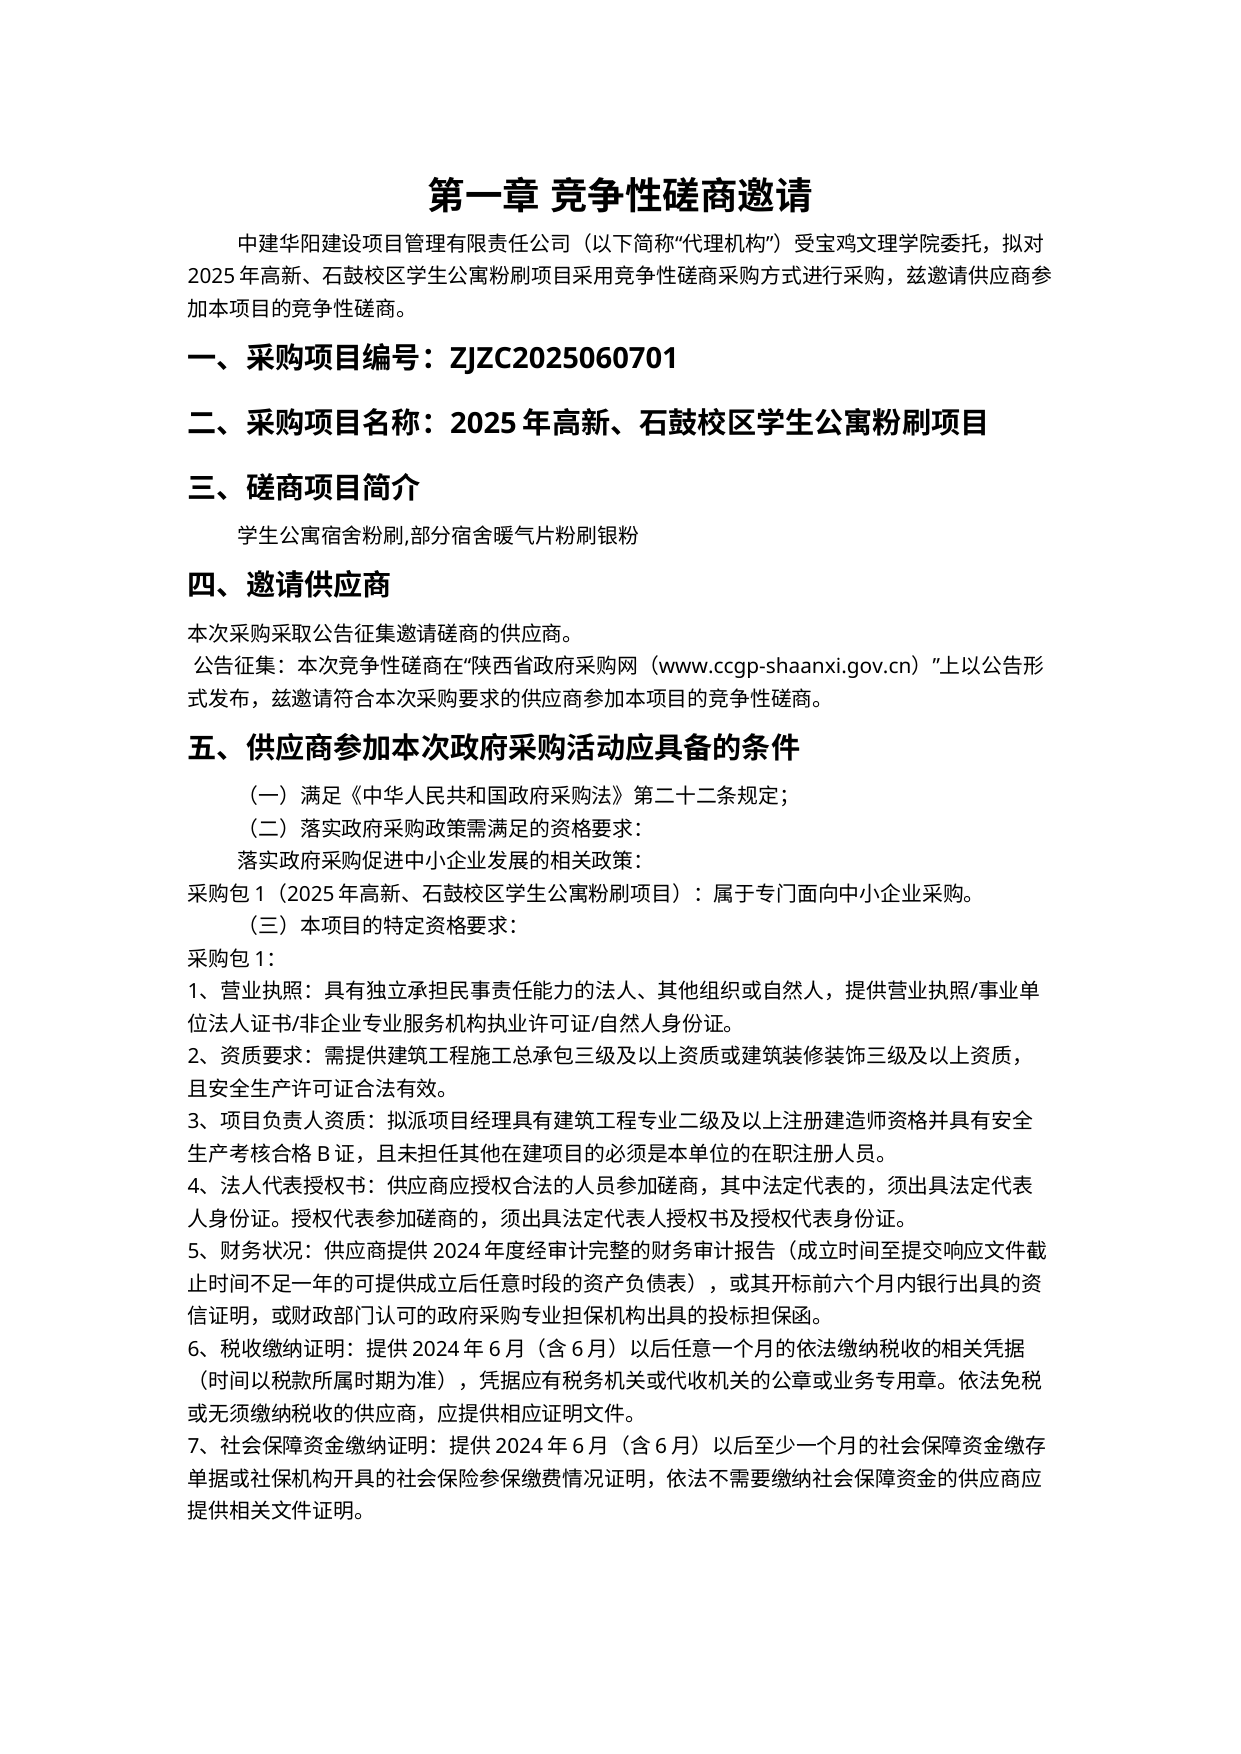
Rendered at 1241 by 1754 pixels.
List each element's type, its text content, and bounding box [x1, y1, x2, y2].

text 中建华阳建设项目管理有限责任公司（以下简称“代理机构”）受宝鸡文理学院委托，拟对2025年高新、石鼓校区学生公寓粉刷项目采用竞争性磋商采购方式进行采购，兹邀请供应商参加本项目的竞争性磋商。 [187, 227, 1053, 324]
text 一、采购项目编号：ZJZC2025060701 [187, 324, 1053, 389]
text 3、项目负责人资质：拟派项目经理具有建筑工程专业二级及以上注册建造师资格并具有安全生产考核合格B证，且未担任其他在建项目的必须是本单位的在职注册人员。 [187, 1104, 1053, 1169]
text 6、税收缴纳证明：提供2024年6月（含6月）以后任意一个月的依法缴纳税收的相关凭据（时间以税款所属时期为准），凭据应有税务机关或代收机关的公章或业务专用章。依法免税或无须缴纳税收的供应商，应提供相应证明文件。 [187, 1332, 1053, 1429]
text 本次采购采取公告征集邀请磋商的供应商。 [187, 617, 1053, 649]
text （一）满足《中华人民共和国政府采购法》第二十二条规定； [187, 779, 1053, 812]
text 学生公寓宿舍粉刷,部分宿舍暖气片粉刷银粉 [187, 519, 1053, 552]
text 采购包1： [187, 942, 1053, 974]
text 四、邀请供应商 [187, 552, 1053, 617]
text 公告征集：本次竞争性磋商在“陕西省政府采购网（www.ccgp-shaanxi.gov.cn）”上以公告形式发布，兹邀请符合本次采购要求的供应商参加本项目的竞争性磋商。 [187, 649, 1053, 714]
text 采购包1（2025年高新、石鼓校区学生公寓粉刷项目）：属于专门面向中小企业采购。 [187, 877, 1053, 909]
text 7、社会保障资金缴纳证明：提供2024年6月（含6月）以后至少一个月的社会保障资金缴存单据或社保机构开具的社会保险参保缴费情况证明，依法不需要缴纳社会保障资金的供应商应提供相关文件证明。 [187, 1429, 1053, 1527]
text 5、财务状况：供应商提供2024年度经审计完整的财务审计报告（成立时间至提交响应文件截止时间不足一年的可提供成立后任意时段的资产负债表），或其开标前六个月内银行出具的资信证明，或财政部门认可的政府采购专业担保机构出具的投标担保函。 [187, 1234, 1053, 1332]
text 1、营业执照：具有独立承担民事责任能力的法人、其他组织或自然人，提供营业执照/事业单位法人证书/非企业专业服务机构执业许可证/自然人身份证。 [187, 974, 1053, 1039]
text 2、资质要求：需提供建筑工程施工总承包三级及以上资质或建筑装修装饰三级及以上资质，且安全生产许可证合法有效。 [187, 1039, 1053, 1104]
text （三）本项目的特定资格要求： [187, 909, 1053, 942]
text 4、法人代表授权书：供应商应授权合法的人员参加磋商，其中法定代表的，须出具法定代表人身份证。授权代表参加磋商的，须出具法定代表人授权书及授权代表身份证。 [187, 1169, 1053, 1234]
text 三、磋商项目简介 [187, 454, 1053, 519]
text 第一章 竞争性磋商邀请 [187, 162, 1053, 227]
text 落实政府采购促进中小企业发展的相关政策： [187, 844, 1053, 877]
text 五、供应商参加本次政府采购活动应具备的条件 [187, 714, 1053, 779]
text （二）落实政府采购政策需满足的资格要求： [187, 812, 1053, 844]
text 二、采购项目名称：2025年高新、石鼓校区学生公寓粉刷项目 [187, 389, 1053, 454]
